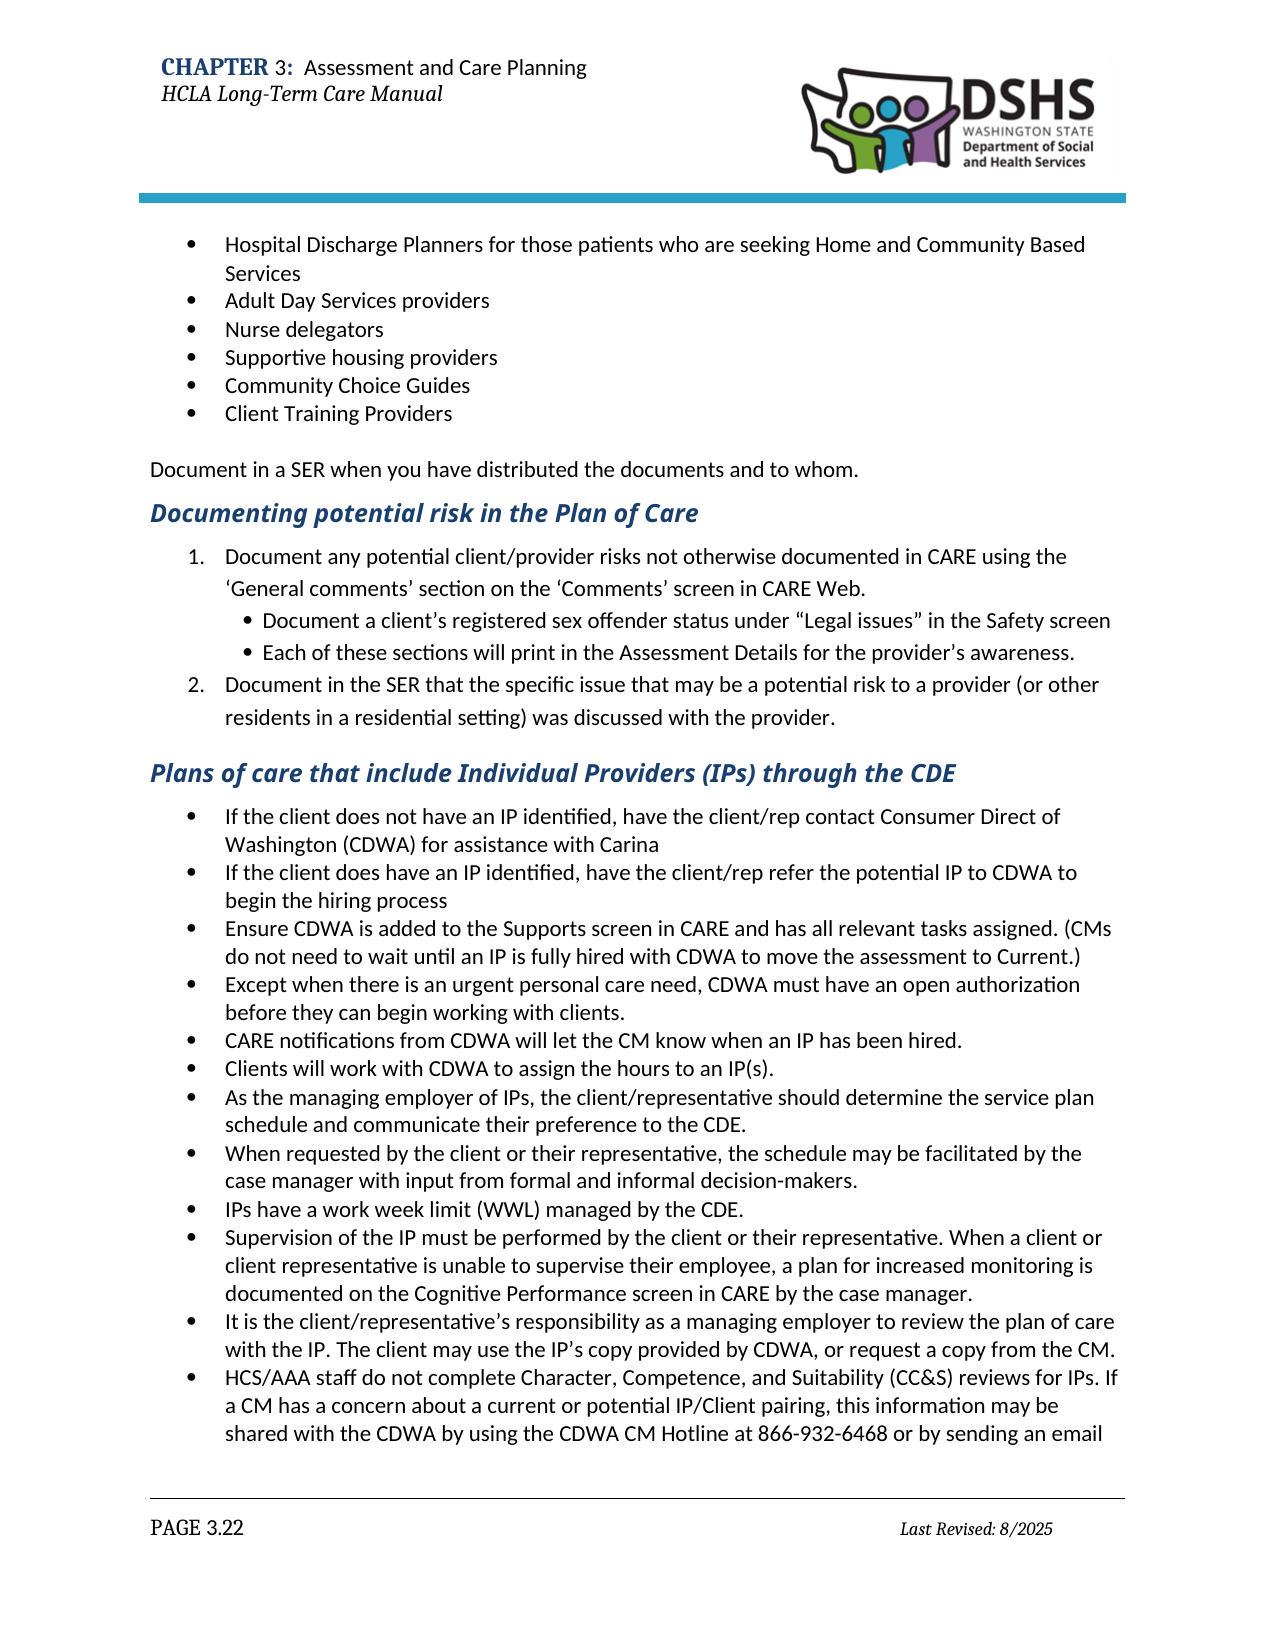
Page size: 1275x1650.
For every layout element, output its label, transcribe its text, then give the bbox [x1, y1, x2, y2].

list Supervision of the IP must be performed by the client or their representative. When a client or client representative is unable to supervise their employee, a plan for increased monitoring is documented on the Cognitive Performance screen in CARE by the case manager. [187, 1223, 1125, 1307]
list Supportive housing providers [187, 343, 1125, 371]
list Document a client’s registered sex offender status under “Legal issues” in the Safety screen [244, 606, 1125, 634]
list Community Choice Guides [187, 371, 1125, 399]
list When requested by the client or their representative, the schedule may be facilitated by the case manager with input from formal and informal decision-makers. [187, 1139, 1125, 1195]
list If the client does not have an IP identified, have the client/rep contact Consumer Direct of Washington (CDWA) for assistance with Carina [187, 802, 1125, 858]
list If the client does have an IP identified, have the client/rep refer the potential IP to CDWA to begin the hiring process [187, 858, 1125, 914]
list Document in the SER that the specific issue that may be a potential risk to a provider (or other residents in a residential setting) was discussed with the provider. [187, 671, 1125, 731]
list It is the client/representative’s responsibility as a managing employer to review the plan of care with the IP. The client may use the IP’s copy provided by CDWA, or request a copy from the CM. [187, 1307, 1125, 1363]
list Each of these sections will print in the Assessment Details for the provider’s awareness. [244, 638, 1125, 666]
list Hospital Discharge Planners for those patients who are seeking Home and Community Based Services [187, 231, 1125, 287]
list Document any potential client/provider risks not otherwise documented in CARE using the ‘General comments’ section on the ‘Comments’ screen in CARE Web. [187, 542, 1125, 602]
list Ensure CDWA is added to the Supports screen in CARE and has all relevant tasks assigned. (CMs do not need to wait until an IP is fully hired with CDWA to move the assessment to Current.) [187, 914, 1125, 971]
subtitle Plans of care that include Individual Providers (IPs) through the CDE [150, 756, 1125, 790]
list As the managing employer of IPs, the client/representative should determine the service plan schedule and communicate their preference to the CDE. [187, 1083, 1125, 1139]
list CARE notifications from CDWA will let the CM know when an IP has been hired. [187, 1027, 1125, 1054]
list Clients will work with CDWA to assign the hours to an IP(s). [187, 1054, 1125, 1083]
text Document in a SER when you have distributed the documents and to whom. [150, 455, 1125, 483]
list Nurse delegators [187, 315, 1125, 343]
list Except when there is an urgent personal care need, CDWA must have an open authorization before they can begin working with clients. [187, 971, 1125, 1027]
subtitle Documenting potential risk in the Plan of Care [150, 495, 1125, 529]
list Client Training Providers [187, 399, 1125, 427]
list Adult Day Services providers [187, 287, 1125, 315]
picture [791, 52, 1115, 189]
list IPs have a work week limit (WWL) managed by the CDE. [187, 1195, 1125, 1223]
